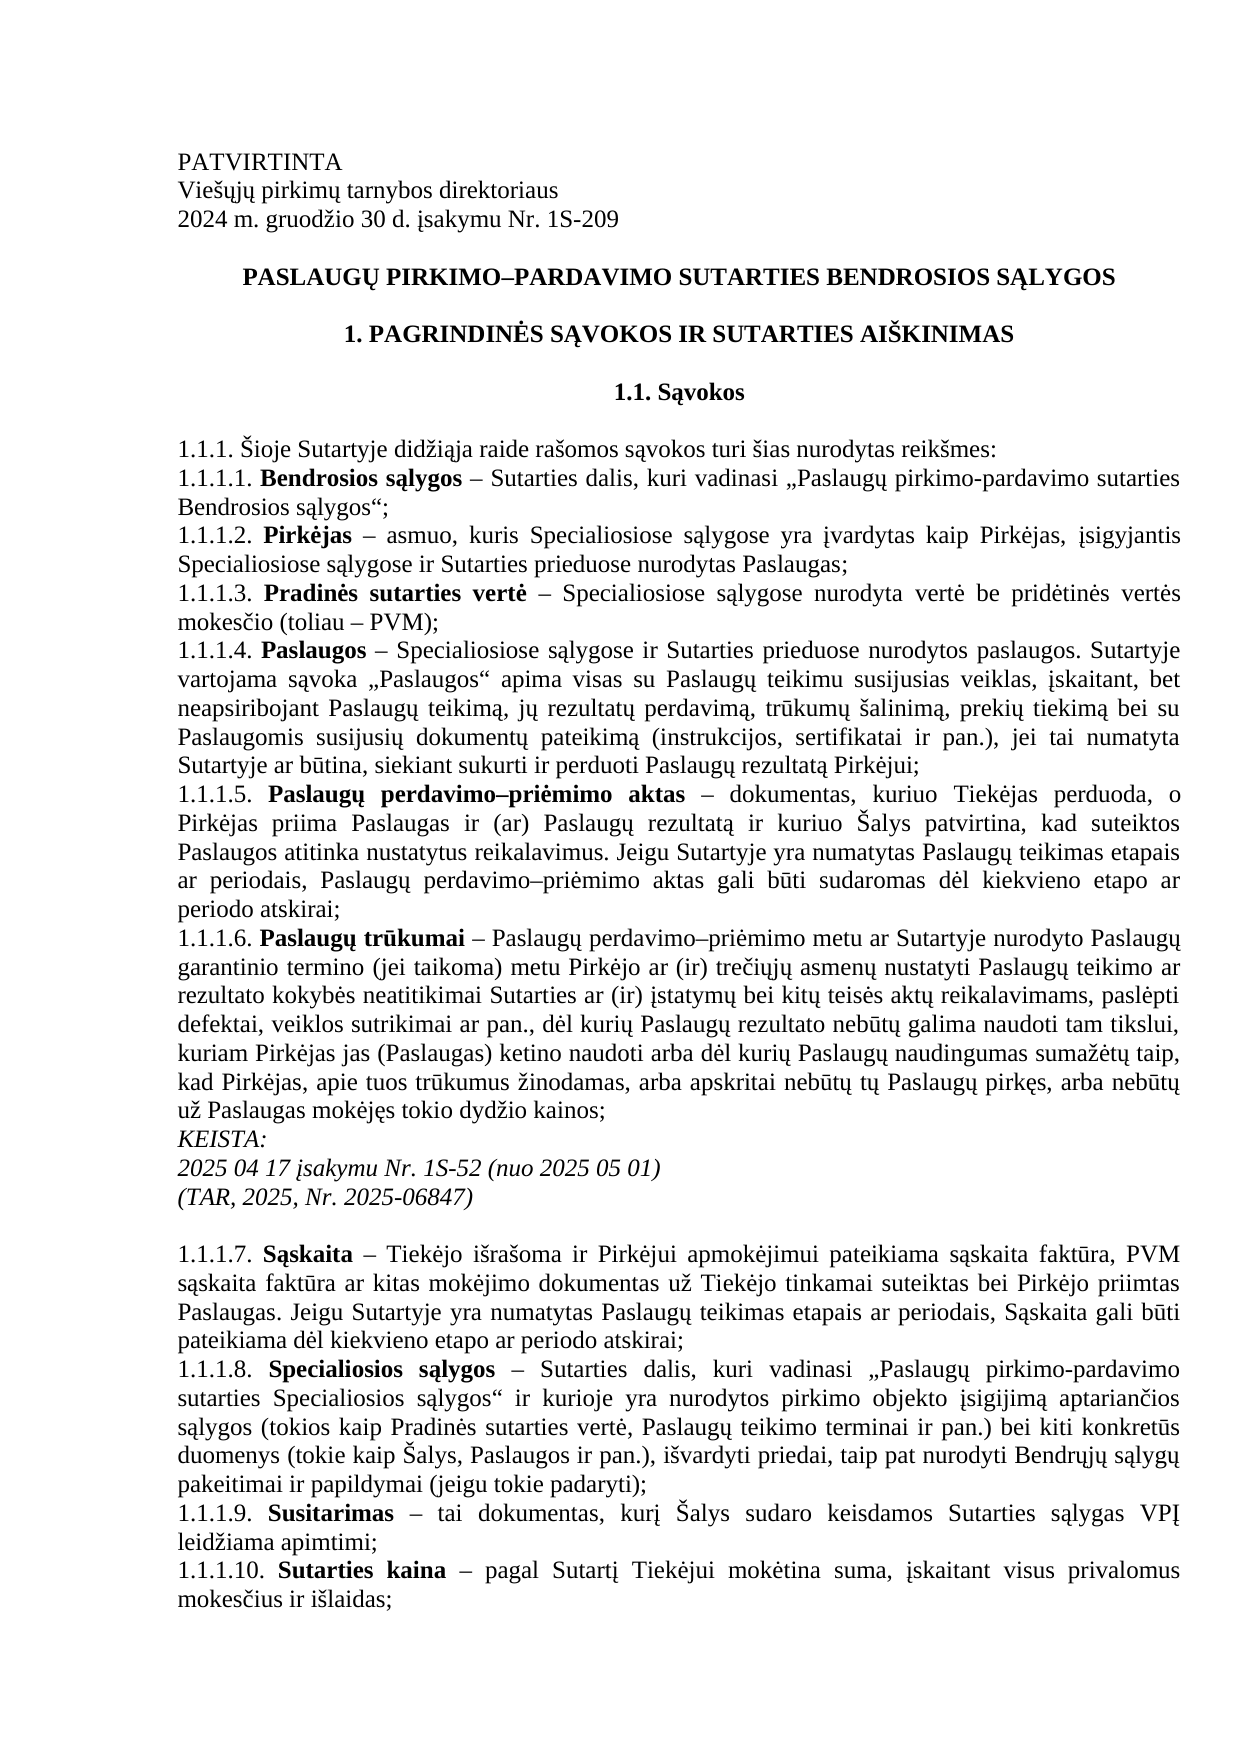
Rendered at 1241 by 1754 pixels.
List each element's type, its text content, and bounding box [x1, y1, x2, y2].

text Viešųjų pirkimų tarnybos direktoriaus [177, 176, 1181, 204]
text 1.1.1. Šioje Sutartyje didžiąja raide rašomos sąvokos turi šias nurodytas reikšmes: [177, 434, 1181, 463]
text 1.1. Sąvokos [177, 377, 1181, 406]
text 1.1.1.9. Susitarimas – tai dokumentas, kurį Šalys sudaro keisdamos Sutarties sąlygas VPĮ leidžiama apimtimi; [177, 1498, 1181, 1556]
text PASLAUGŲ PIRKIMO–PARDAVIMO SUTARTIES BENDROSIOS SĄLYGOS [177, 262, 1181, 291]
text 1.1.1.3. Pradinės sutarties vertė – Specialiosiose sąlygose nurodyta vertė be pridėtinės vertės mokesčio (toliau – PVM); [177, 578, 1181, 636]
text 1.1.1.2. Pirkėjas – asmuo, kuris Specialiosiose sąlygose yra įvardytas kaip Pirkėjas, įsigyjantis Specialiosiose sąlygose ir Sutarties prieduose nurodytas Paslaugas; [177, 521, 1181, 578]
text KEISTA: [177, 1124, 1181, 1153]
text 1.1.1.10. Sutarties kaina – pagal Sutartį Tiekėjui mokėtina suma, įskaitant visus privalomus mokesčius ir išlaidas; [177, 1556, 1181, 1613]
text PATVIRTINTA [177, 147, 1181, 176]
text 1.1.1.6. Paslaugų trūkumai – Paslaugų perdavimo–priėmimo metu ar Sutartyje nurodyto Paslaugų garantinio termino (jei taikoma) metu Pirkėjo ar (ir) trečiųjų asmenų nustatyti Paslaugų teikimo ar rezultato kokybės neatitikimai Sutarties ar (ir) įstatymų bei kitų teisės aktų reikalavimams, paslėpti defektai, veiklos sutrikimai ar pan., dėl kurių Paslaugų rezultato nebūtų galima naudoti tam tikslui, kuriam Pirkėjas jas (Paslaugas) ketino naudoti arba dėl kurių Paslaugų naudingumas sumažėtų taip, kad Pirkėjas, apie tuos trūkumus žinodamas, arba apskritai nebūtų tų Paslaugų pirkęs, arba nebūtų už Paslaugas mokėjęs tokio dydžio kainos; [177, 923, 1181, 1124]
text 1.1.1.8. Specialiosios sąlygos – Sutarties dalis, kuri vadinasi „Paslaugų pirkimo-pardavimo sutarties Specialiosios sąlygos“ ir kurioje yra nurodytos pirkimo objekto įsigijimą aptariančios sąlygos (tokios kaip Pradinės sutarties vertė, Paslaugų teikimo terminai ir pan.) bei kiti konkretūs duomenys (tokie kaip Šalys, Paslaugos ir pan.), išvardyti priedai, taip pat nurodyti Bendrųjų sąlygų pakeitimai ir papildymai (jeigu tokie padaryti); [177, 1354, 1181, 1498]
text 1.1.1.5. Paslaugų perdavimo–priėmimo aktas – dokumentas, kuriuo Tiekėjas perduoda, o Pirkėjas priima Paslaugas ir (ar) Paslaugų rezultatą ir kuriuo Šalys patvirtina, kad suteiktos Paslaugos atitinka nustatytus reikalavimus. Jeigu Sutartyje yra numatytas Paslaugų teikimas etapais ar periodais, Paslaugų perdavimo–priėmimo aktas gali būti sudaromas dėl kiekvieno etapo ar periodo atskirai; [177, 779, 1181, 923]
text 1.1.1.4. Paslaugos – Specialiosiose sąlygose ir Sutarties prieduose nurodytos paslaugos. Sutartyje vartojama sąvoka „Paslaugos“ apima visas su Paslaugų teikimu susijusias veiklas, įskaitant, bet neapsiribojant Paslaugų teikimą, jų rezultatų perdavimą, trūkumų šalinimą, prekių tiekimą bei su Paslaugomis susijusių dokumentų pateikimą (instrukcijos, sertifikatai ir pan.), jei tai numatyta Sutartyje ar būtina, siekiant sukurti ir perduoti Paslaugų rezultatą Pirkėjui; [177, 636, 1181, 779]
text 1. PAGRINDINĖS SĄVOKOS IR SUTARTIES AIŠKINIMAS [177, 319, 1181, 348]
text 1.1.1.1. Bendrosios sąlygos – Sutarties dalis, kuri vadinasi „Paslaugų pirkimo-pardavimo sutarties Bendrosios sąlygos“; [177, 463, 1181, 521]
text 2025 04 17 įsakymu Nr. 1S-52 (nuo 2025 05 01) [177, 1153, 1181, 1182]
text 1.1.1.7. Sąskaita – Tiekėjo išrašoma ir Pirkėjui apmokėjimui pateikiama sąskaita faktūra, PVM sąskaita faktūra ar kitas mokėjimo dokumentas už Tiekėjo tinkamai suteiktas bei Pirkėjo priimtas Paslaugas. Jeigu Sutartyje yra numatytas Paslaugų teikimas etapais ar periodais, Sąskaita gali būti pateikiama dėl kiekvieno etapo ar periodo atskirai; [177, 1239, 1181, 1354]
text 2024 m. gruodžio 30 d. įsakymu Nr. 1S-209 [177, 204, 1181, 233]
text (TAR, 2025, Nr. 2025-06847) [177, 1182, 1181, 1211]
